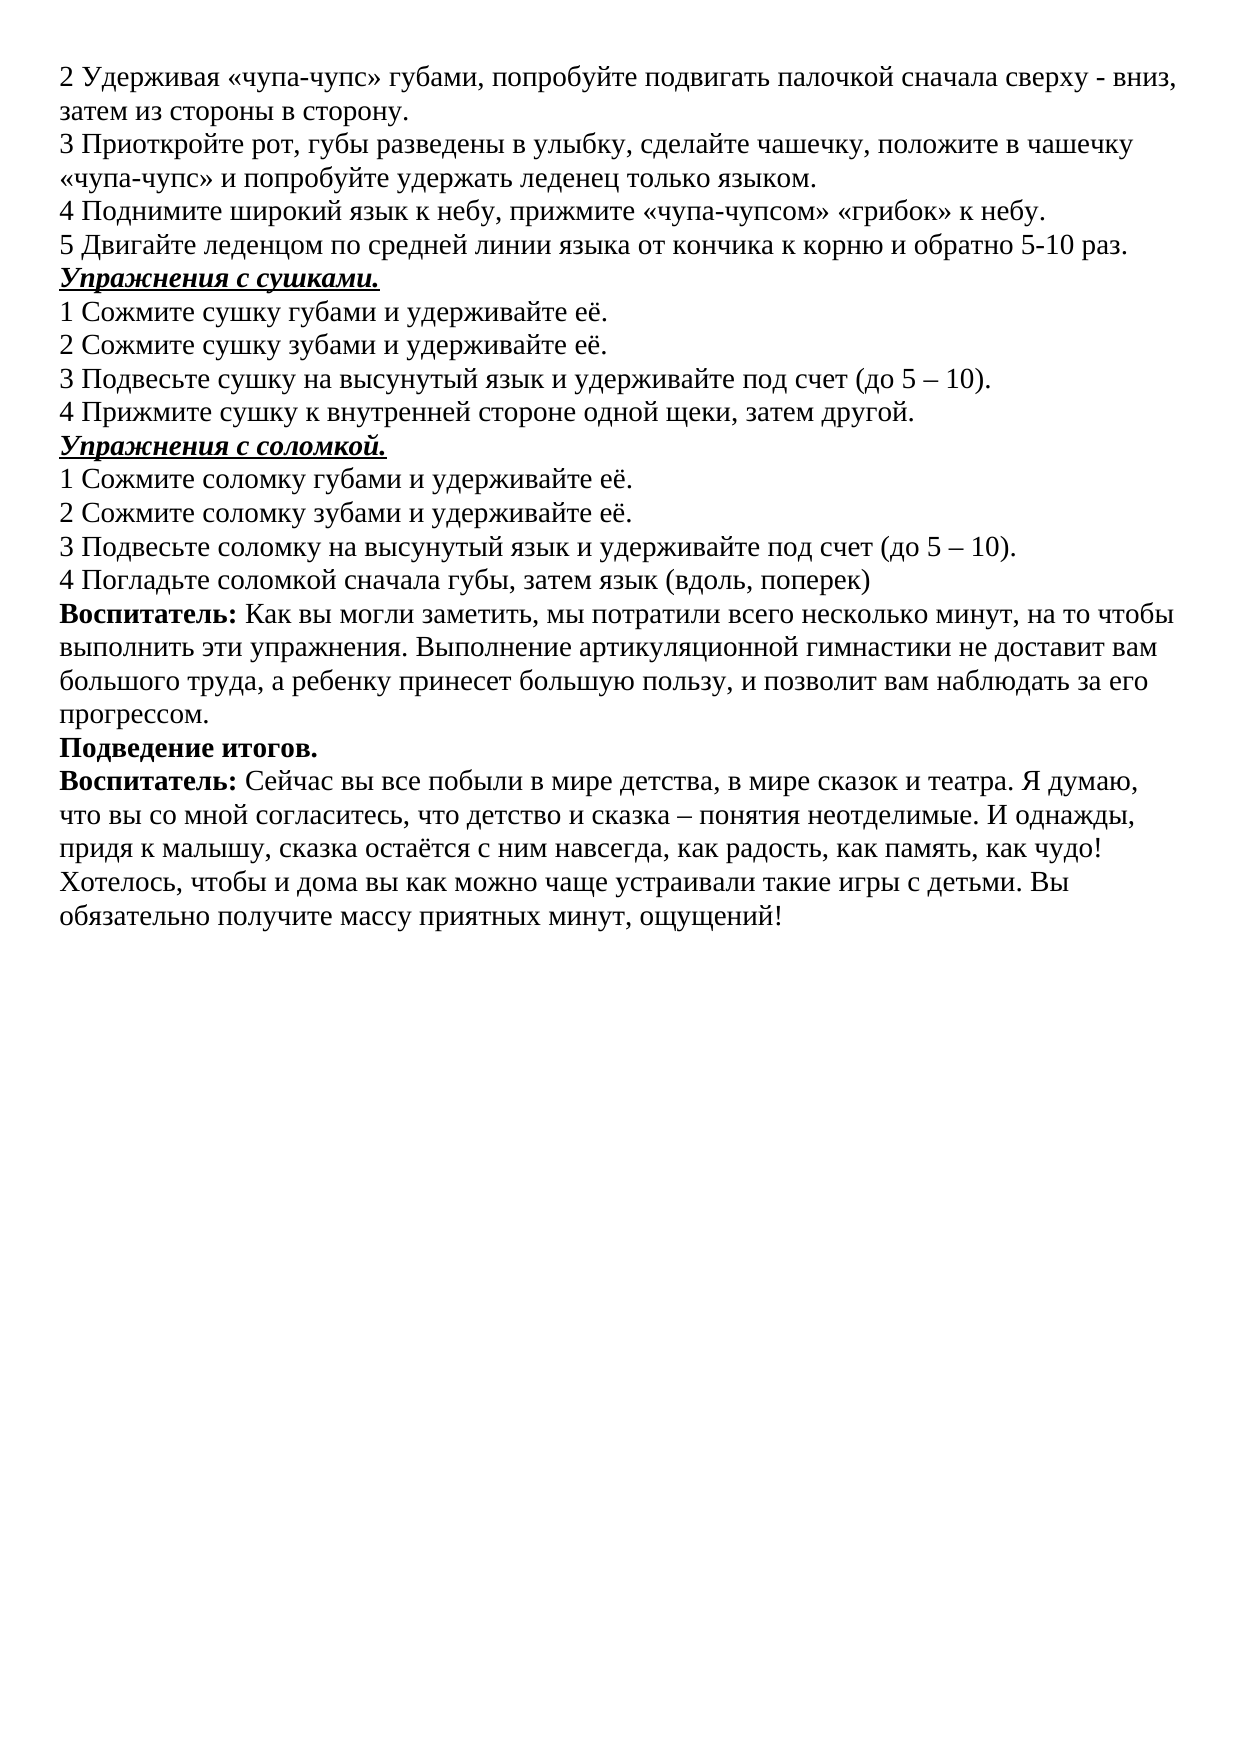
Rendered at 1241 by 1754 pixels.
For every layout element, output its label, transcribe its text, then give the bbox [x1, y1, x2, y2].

text 2 Удерживая «чупа-чупс» губами, попробуйте подвигать палочкой сначала сверху - вниз, затем из стороны в сторону. [59, 59, 1181, 126]
text 4 Погладьте соломкой сначала губы, затем язык (вдоль, поперек) [59, 562, 1181, 596]
text Упражнения с соломкой. [59, 428, 1181, 462]
text 3 Приоткройте рот, губы разведены в улыбку, сделайте чашечку, положите в чашечку «чупа-чупс» и попробуйте удержать леденец только языком. [59, 126, 1181, 193]
text 2 Сожмите соломку зубами и удерживайте её. [59, 495, 1181, 529]
text 3 Подвесьте соломку на высунутый язык и удерживайте под счет (до 5 – 10). [59, 529, 1181, 562]
text Воспитатель: Сейчас вы все побыли в мире детства, в мире сказок и театра. Я думаю, что вы со мной согласитесь, что детство и сказка – понятия неотделимые. И однажды, придя к малышу, сказка остаётся с ним навсегда, как радость, как память, как чудо! Хотелось, чтобы и дома вы как можно чаще устраивали такие игры с детьми. Вы обязательно получите массу приятных минут, ощущений! [59, 763, 1181, 931]
text Воспитатель: Как вы могли заметить, мы потратили всего несколько минут, на то чтобы выполнить эти упражнения. Выполнение артикуляционной гимнастики не доставит вам большого труда, а ребенку принесет большую пользу, и позволит вам наблюдать за его прогрессом. [59, 596, 1181, 730]
text 3 Подвесьте сушку на высунутый язык и удерживайте под счет (до 5 – 10). [59, 361, 1181, 394]
text 5 Двигайте леденцом по средней линии языка от кончика к корню и обратно 5-10 раз. [59, 227, 1181, 260]
text 4 Прижмите сушку к внутренней стороне одной щеки, затем другой. [59, 394, 1181, 428]
text 1 Сожмите соломку губами и удерживайте её. [59, 462, 1181, 495]
text Упражнения с сушками. [59, 260, 1181, 294]
text Подведение итогов. [59, 730, 1181, 763]
text 2 Сожмите сушку зубами и удерживайте её. [59, 327, 1181, 361]
text 4 Поднимите широкий язык к небу, прижмите «чупа-чупсом» «грибок» к небу. [59, 193, 1181, 227]
text 1 Сожмите сушку губами и удерживайте её. [59, 294, 1181, 327]
